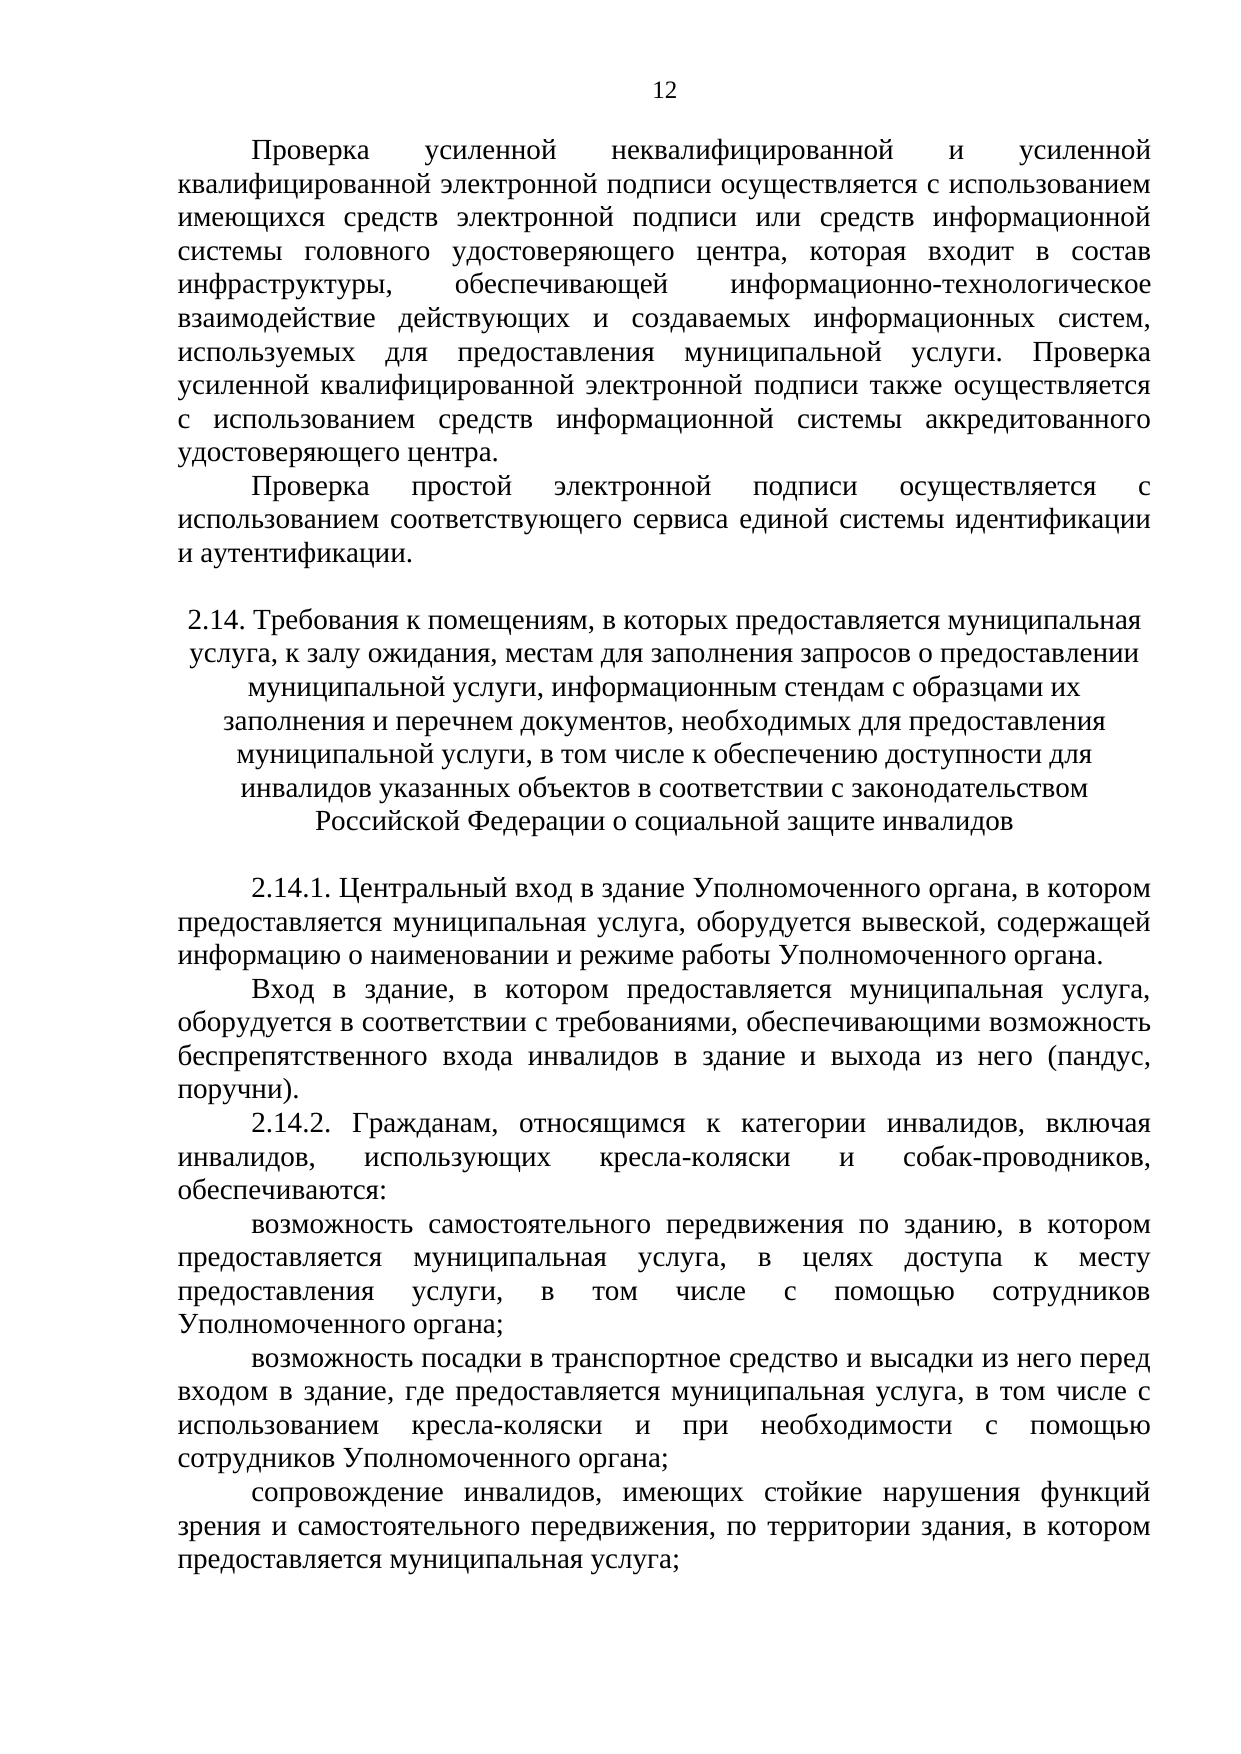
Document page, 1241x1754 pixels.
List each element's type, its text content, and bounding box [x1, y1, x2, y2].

text 2.14. Требования к помещениям, в которых предоставляется муниципальная услуга, к залу ожидания, местам для заполнения запросов о предоставлении муниципальной услуги, информационным стендам с образцами их заполнения и перечнем документов, необходимых для предоставления муниципальной услуги, в том числе к обеспечению доступности для инвалидов указанных объектов в соответствии с законодательством Российской Федерации о социальной защите инвалидов [177, 602, 1152, 837]
text Проверка простой электронной подписи осуществляется с использованием соответствующего сервиса единой системы идентификации и аутентификации. [177, 468, 1152, 568]
text Проверка усиленной неквалифицированной и усиленной квалифицированной электронной подписи осуществляется с использованием имеющихся средств электронной подписи или средств информационной системы головного удостоверяющего центра, которая входит в состав инфраструктуры, обеспечивающей информационно-технологическое взаимодействие действующих и создаваемых информационных систем, используемых для предоставления муниципальной услуги. Проверка усиленной квалифицированной электронной подписи также осуществляется с использованием средств информационной системы аккредитованного удостоверяющего центра. [177, 132, 1152, 468]
text 2.14.2. Гражданам, относящимся к категории инвалидов, включая инвалидов, использующих кресла-коляски и собак-проводников, обеспечиваются: [177, 1105, 1152, 1206]
text возможность посадки в транспортное средство и высадки из него перед входом в здание, где предоставляется муниципальная услуга, в том числе с использованием кресла-коляски и при необходимости с помощью сотрудников Уполномоченного органа; [177, 1340, 1152, 1474]
text сопровождение инвалидов, имеющих стойкие нарушения функций зрения и самостоятельного передвижения, по территории здания, в котором предоставляется муниципальная услуга; [177, 1474, 1152, 1575]
text 2.14.1. Центральный вход в здание Уполномоченного органа, в котором предоставляется муниципальная услуга, оборудуется вывеской, содержащей информацию о наименовании и режиме работы Уполномоченного органа. [177, 870, 1152, 971]
text возможность самостоятельного передвижения по зданию, в котором предоставляется муниципальная услуга, в целях доступа к месту предоставления услуги, в том числе с помощью сотрудников Уполномоченного органа; [177, 1206, 1152, 1340]
text Вход в здание, в котором предоставляется муниципальная услуга, оборудуется в соответствии с требованиями, обеспечивающими возможность беспрепятственного входа инвалидов в здание и выхода из него (пандус, поручни). [177, 971, 1152, 1105]
